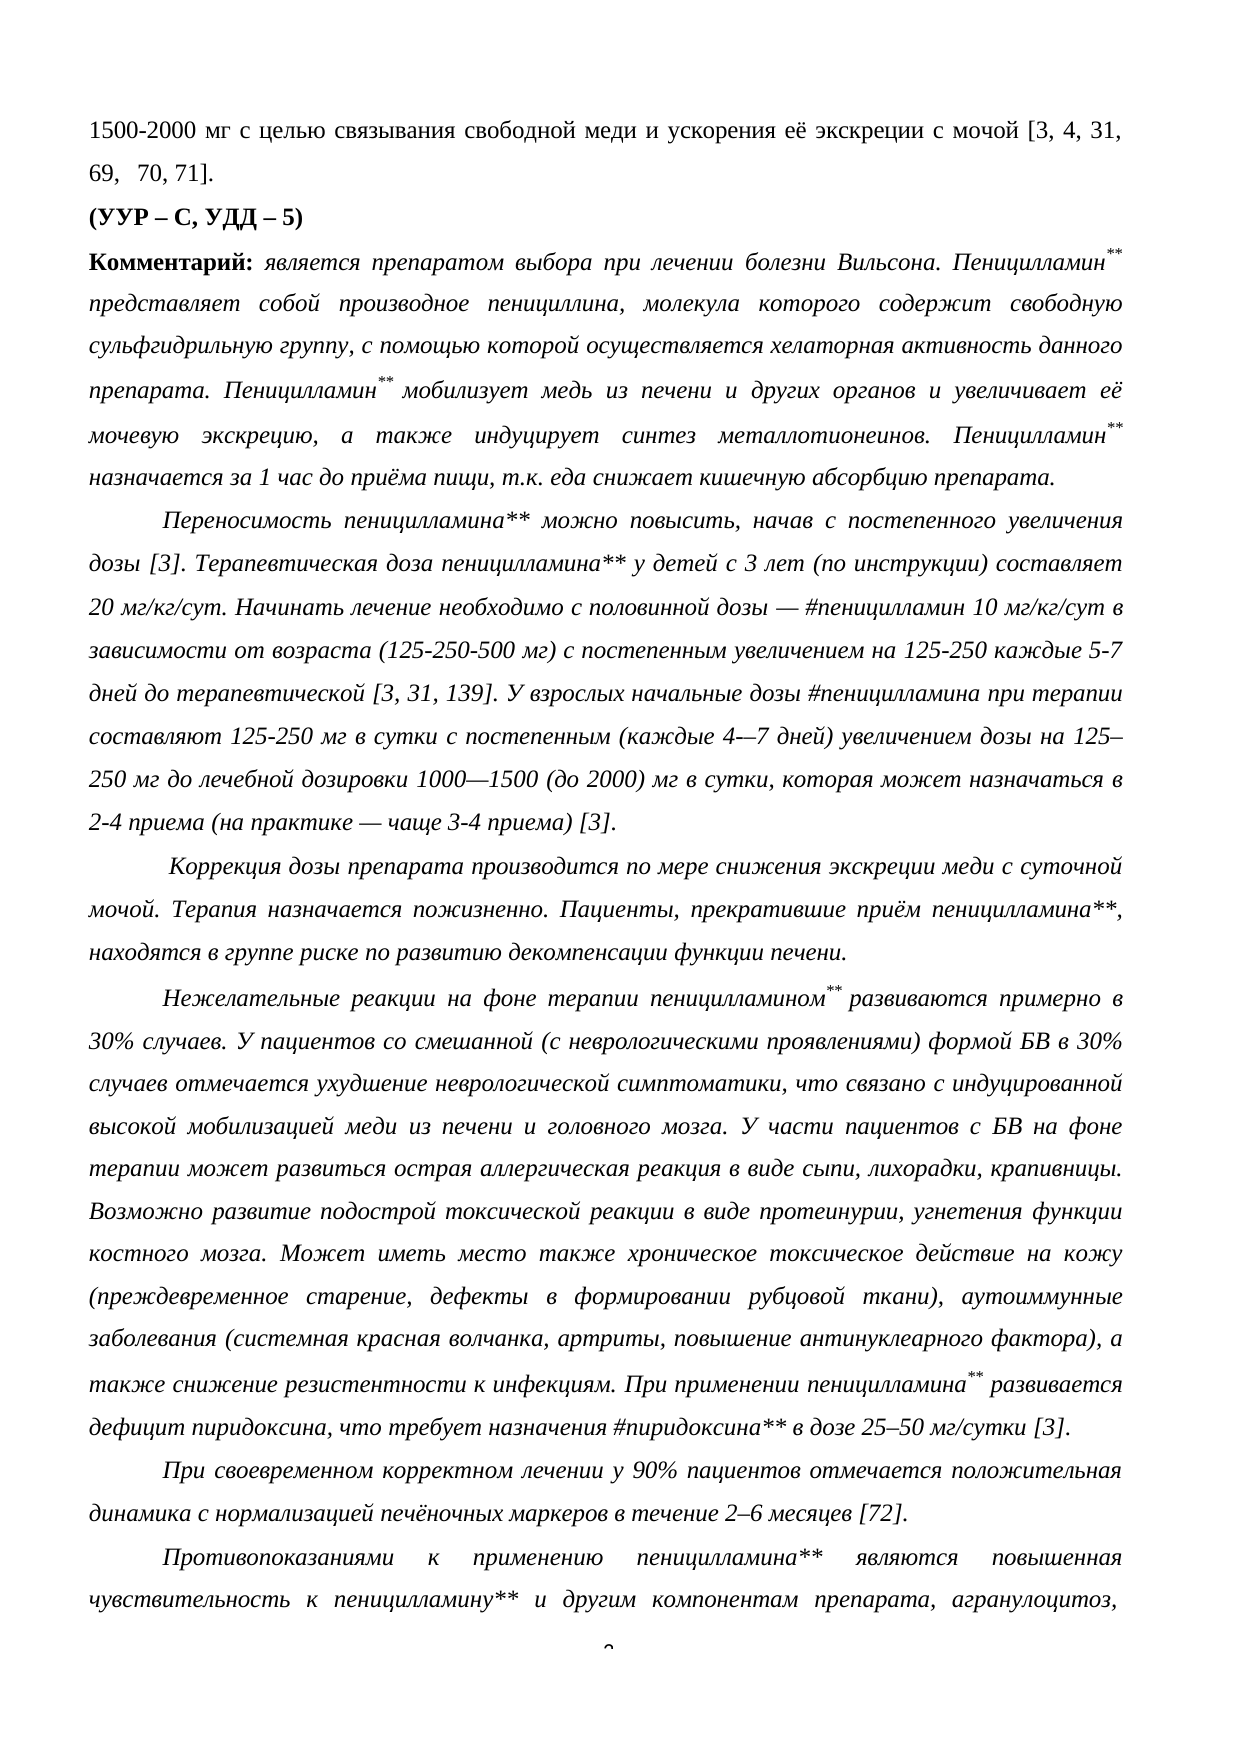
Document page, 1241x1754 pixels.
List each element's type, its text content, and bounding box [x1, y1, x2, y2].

text Коррекция дозы препарата производится по мере снижения экскреции меди с суточной мочой. Терапия назначается пожизненно. Пациенты, прекратившие приём пеницилламина**, находятся в группе риске по развитию декомпенсации функции печени. [89, 851, 1123, 966]
text Нежелательные реакции на фоне терапии пеницилламином** развиваются примерно в 30% случаев. У пациентов со смешанной (с неврологическими проявлениями) формой БВ в 30% случаев отмечается ухудшение неврологической симптоматики, что связано с индуцированной высокой мобилизацией меди из печени и головного мозга. У части пациентов с БВ на фоне терапии может развиться острая аллергическая реакция в виде сыпи, лихорадки, крапивницы. Возможно развитие подострой токсической реакции в виде протеинурии, угнетения функции костного мозга. Может иметь место также хроническое токсическое действие на кожу (преждевременное старение, дефекты в формировании рубцовой ткани), аутоиммунные заболевания (системная красная волчанка, артриты, повышение антинуклеарного фактора), а также снижение резистентности к инфекциям. При применении пеницилламина** развивается дефицит пиридоксина, что требует назначения #пиридоксина** в дозе 25–50 мг/сутки [3]. [89, 980, 1123, 1441]
text Противопоказаниями к применению пеницилламина** являются повышенная чувствительность к пеницилламину** и другим компонентам препарата, агранулоцитоз, [89, 1542, 1123, 1613]
text Переносимость пеницилламина** можно повысить, начав с постепенного увеличения дозы [3]. Терапевтическая доза пеницилламина** у детей с 3 лет (по инструкции) составляет 20 мг/кг/сут. Начинать лечение необходимо с половинной дозы — #пеницилламин 10 мг/кг/сут в зависимости от возраста (125-250-500 мг) с постепенным увеличением на 125-250 каждые 5-7 дней до терапевтической [3, 31, 139]. У взрослых начальные дозы #пеницилламина при терапии составляют 125-250 мг в сутки с постепенным (каждые 4-–7 дней) увеличением дозы на 125– 250 мг до лечебной дозировки 1000—1500 (до 2000) мг в сутки, которая может назначаться в 2-4 приема (на практике — чаще 3-4 приема) [3]. [89, 505, 1123, 836]
subtitle (УУР – С, УДД – 5) [89, 202, 1134, 231]
text При своевременном корректном лечении у 90% пациентов отмечается положительная динамика с нормализацией печёночных маркеров в течение 2–6 месяцев [72]. [89, 1455, 1122, 1527]
text 1500-2000 мг с целью связывания свободной меди и ускорения её экскреции с мочой [3, 4, 31, 69, 70, 71]. [89, 115, 1123, 187]
text Комментарий: является препаратом выбора при лечении болезни Вильсона. Пеницилламин** представляет собой производное пенициллина, молекула которого содержит свободную сульфгидрильную группу, с помощью которой осуществляется хелаторная активность данного препарата. Пеницилламин** мобилизует медь из печени и других органов и увеличивает её мочевую экскрецию, а также индуцирует синтез металлотионеинов. Пеницилламин** назначается за 1 час до приёма пищи, т.к. еда снижает кишечную абсорбцию препарата. [89, 243, 1123, 491]
